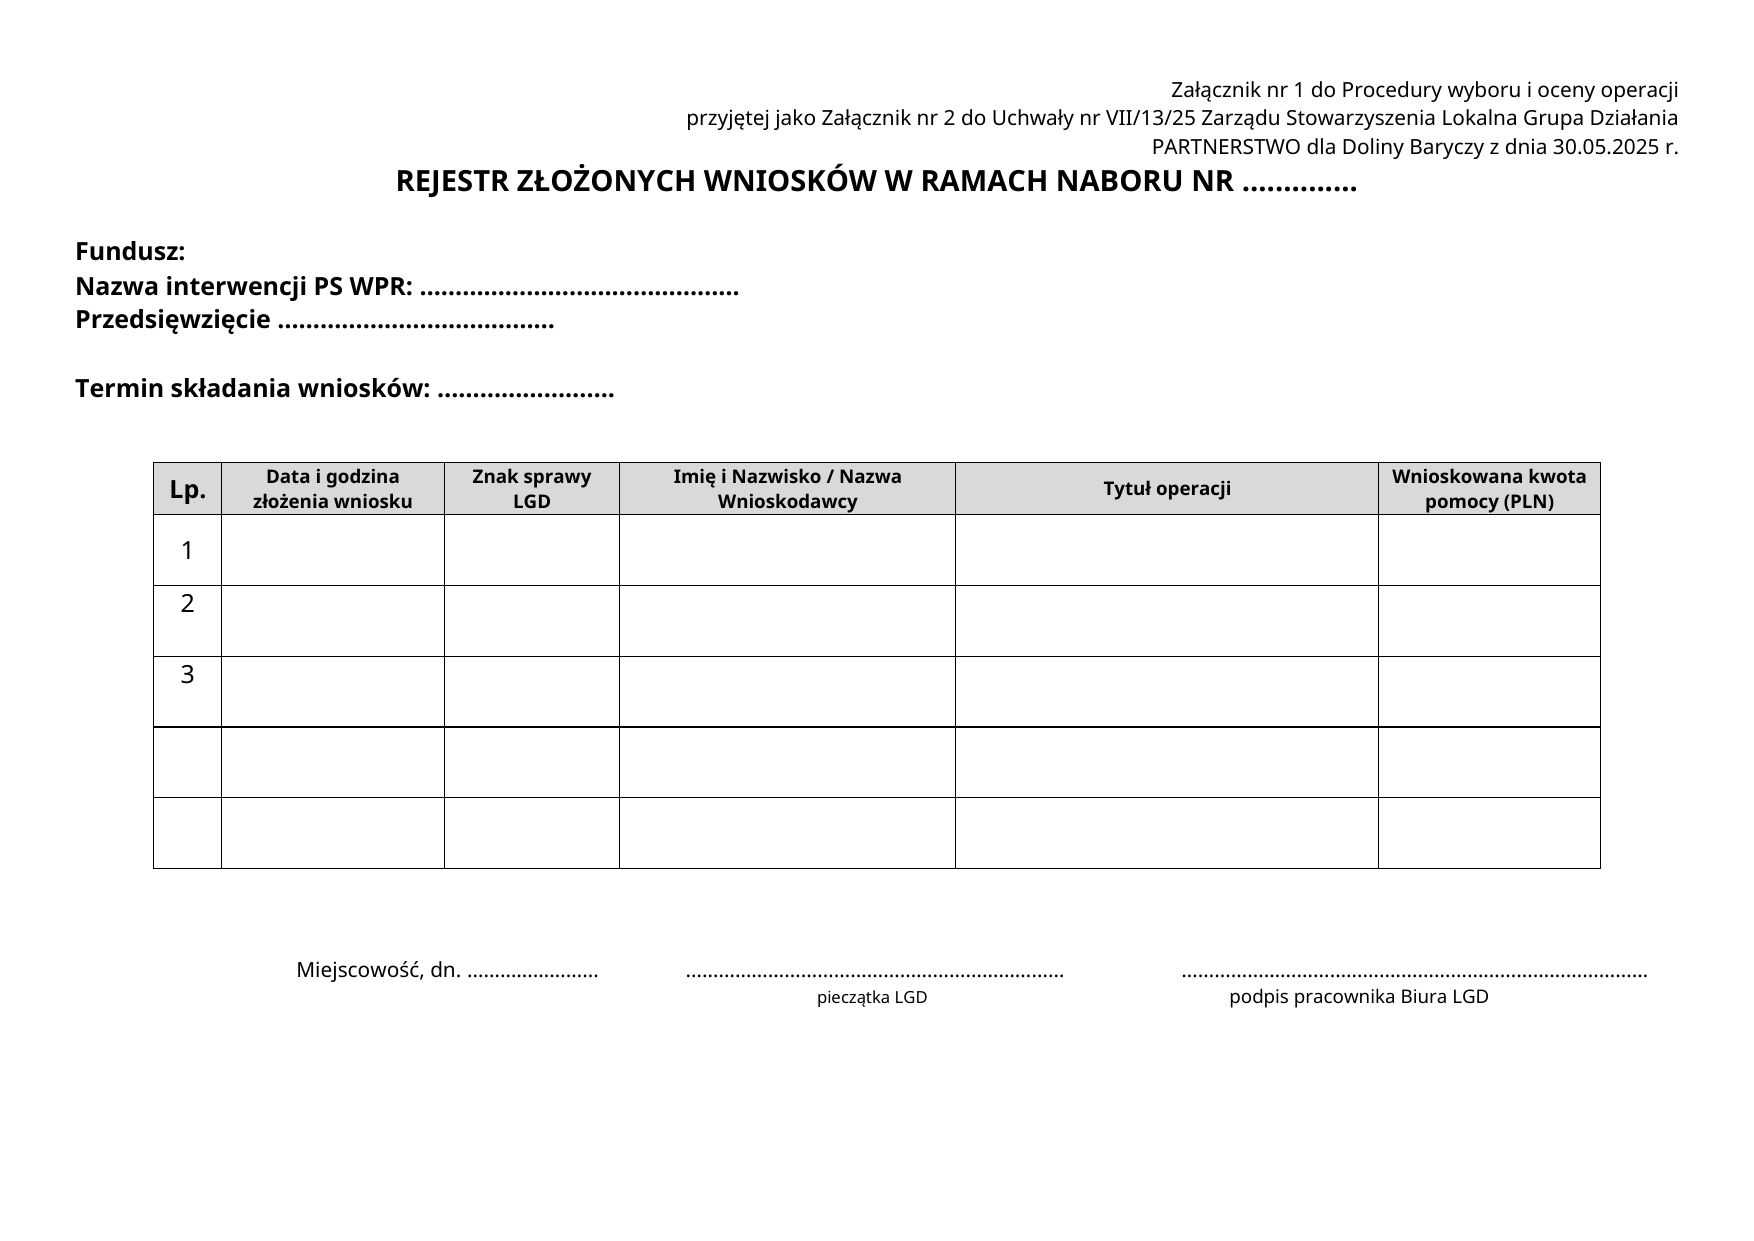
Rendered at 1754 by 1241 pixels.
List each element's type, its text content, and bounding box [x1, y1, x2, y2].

table_cell [222, 798, 444, 868]
table_cell [956, 515, 1378, 585]
table_cell [222, 657, 444, 726]
table_cell 2 [154, 586, 221, 656]
table_cell [1379, 586, 1600, 656]
table_cell [1379, 798, 1600, 868]
table_cell [222, 728, 444, 797]
table_cell [154, 798, 221, 868]
text Termin składania wniosków: ……………………. [75, 370, 1679, 404]
table_cell [1379, 728, 1600, 797]
table_cell [956, 657, 1378, 726]
table_cell 1 [154, 515, 221, 585]
table_cell [445, 798, 619, 868]
table_header Lp. [154, 463, 221, 514]
table_cell [222, 515, 444, 585]
table_cell [956, 586, 1378, 656]
table_cell [222, 586, 444, 656]
table_cell [620, 798, 955, 868]
table_cell [1379, 515, 1600, 585]
text REJESTR ZŁOŻONYCH WNIOSKÓW W RAMACH NABORU NR .............. [75, 160, 1679, 200]
table_cell [620, 657, 955, 726]
text Załącznik nr 1 do Procedury wyboru i oceny operacji [75, 75, 1679, 103]
text Fundusz: [75, 234, 1679, 268]
text PARTNERSTWO dla Doliny Baryczy z dnia 30.05.2025 r. [75, 132, 1679, 160]
text Nazwa interwencji PS WPR: ……………………………………… [75, 268, 1679, 302]
table_cell 3 [154, 657, 221, 726]
table_cell [956, 728, 1378, 797]
text Przedsięwzięcie ………………………………… [75, 302, 1679, 336]
table_cell [956, 798, 1378, 868]
table_cell [620, 586, 955, 656]
table_cell [445, 657, 619, 726]
table_header Tytuł operacji [956, 463, 1378, 514]
table_cell [620, 728, 955, 797]
table_cell [445, 728, 619, 797]
table_header Data i godzina złożenia wniosku [222, 463, 444, 514]
table_cell [445, 586, 619, 656]
table_header Imię i Nazwisko / Nazwa Wnioskodawcy [620, 463, 955, 514]
table_header Znak sprawy LGD [445, 463, 619, 514]
text pieczątka LGD podpis pracownika Biura LGD [75, 984, 1679, 1009]
text Miejscowość, dn. …………………… …………………………………………………………… ……………………………….………………………………………… [222, 955, 1679, 984]
table_cell [445, 515, 619, 585]
table_cell [154, 728, 221, 797]
table_cell [620, 515, 955, 585]
table_cell [1379, 657, 1600, 726]
text przyjętej jako Załącznik nr 2 do Uchwały nr VII/13/25 Zarządu Stowarzyszenia Lokalna Grupa Działania [75, 103, 1679, 132]
table_header Wnioskowana kwota pomocy (PLN) [1379, 463, 1600, 514]
